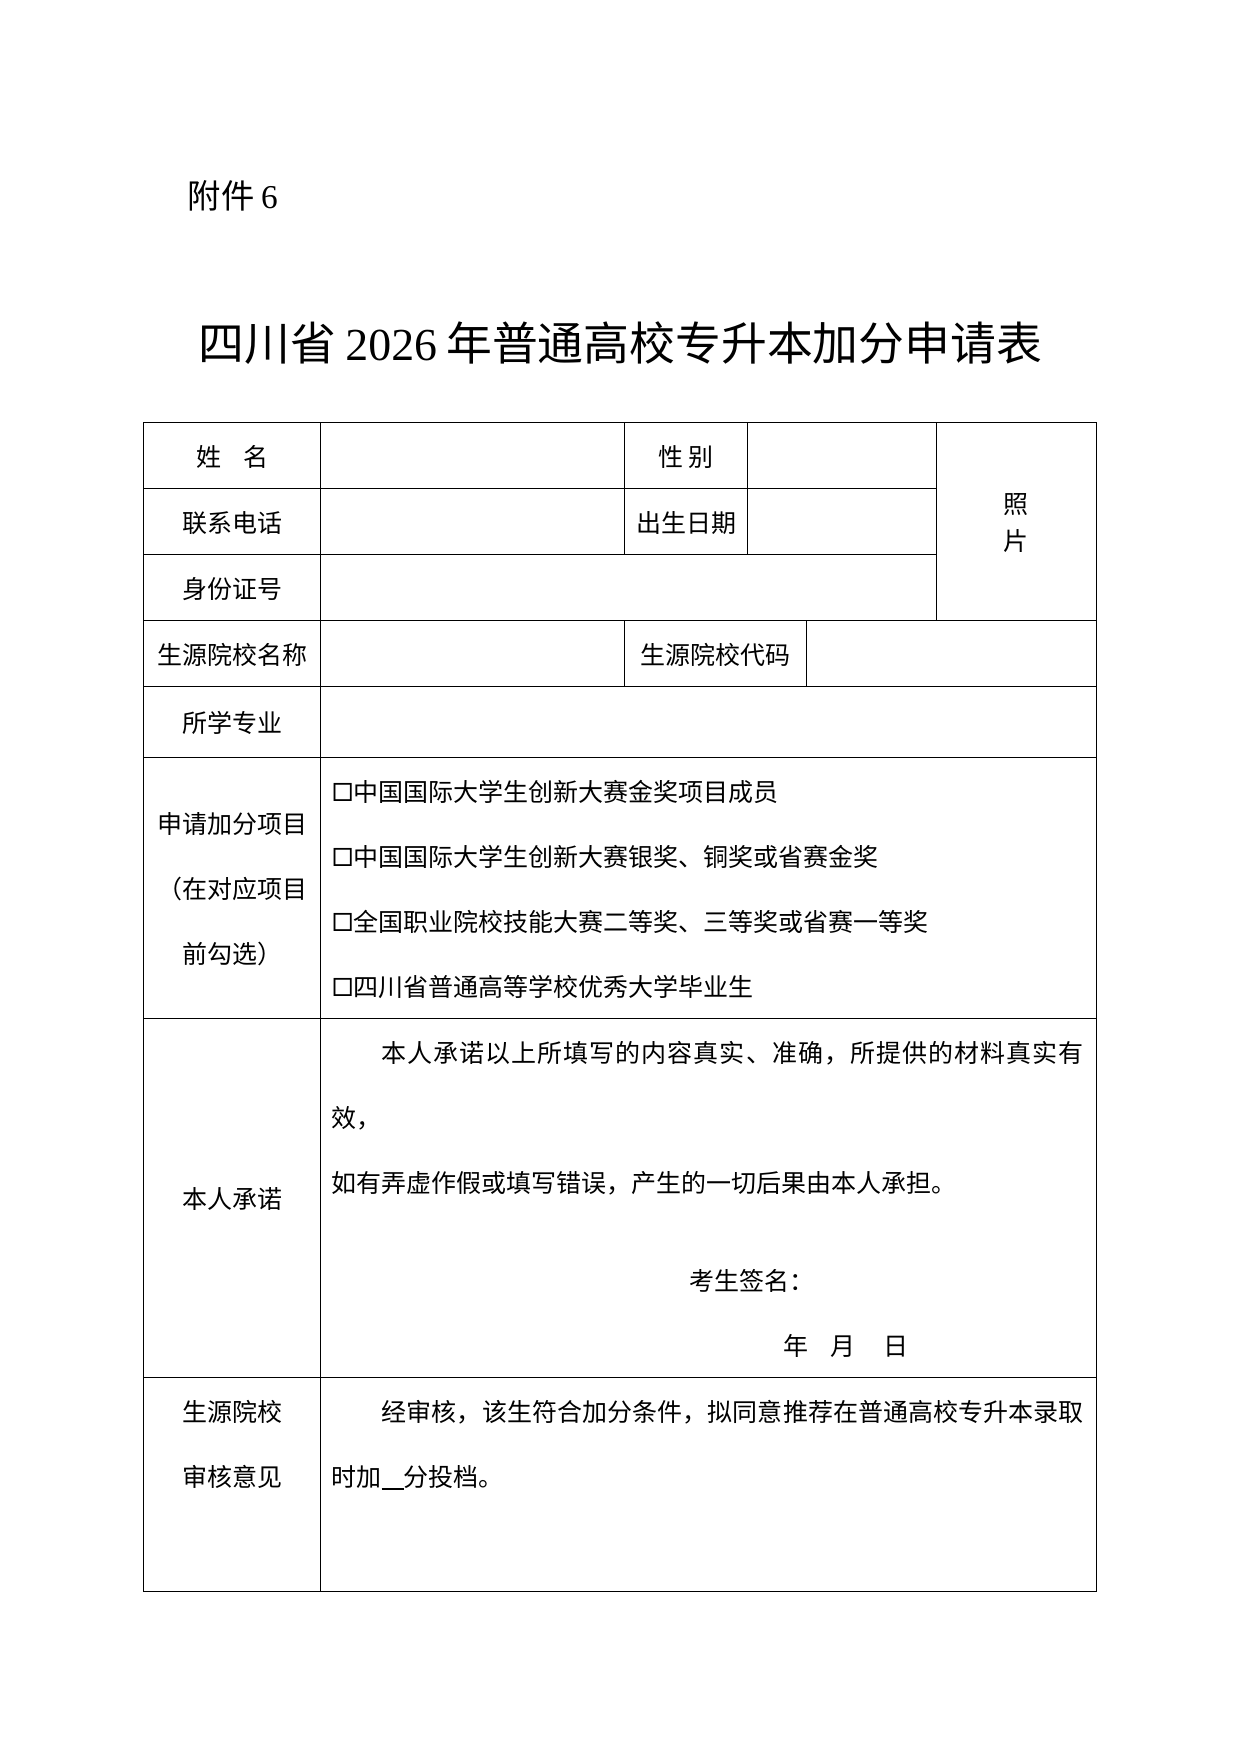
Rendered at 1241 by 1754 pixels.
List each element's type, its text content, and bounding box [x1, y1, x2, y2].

table_cell [321, 687, 1096, 757]
table_header 性 别 [625, 423, 747, 488]
table_header [748, 423, 936, 488]
table_cell 身份证号 [144, 555, 320, 620]
table_header [321, 423, 624, 488]
table_cell [321, 555, 936, 620]
table_cell 生源院校代码 [625, 621, 806, 686]
table_cell 所学专业 [144, 687, 320, 757]
table_cell 联系电话 [144, 489, 320, 554]
table_cell 中国国际大学生创新大赛金奖项目成员 中国国际大学生创新大赛银奖、铜奖或省赛金奖 全国职业院校技能大赛二等奖、三等奖或省赛一等奖 四川省普通高等学校优秀大学毕业生 [321, 758, 1096, 1018]
text 四川省2026年普通高校专升本加分申请表 [187, 292, 1053, 389]
table_cell 本人承诺以上所填写的内容真实、准确，所提供的材料真实有效， 如有弄虚作假或填写错误，产生的一切后果由本人承担。 考生签名： 年 月 日 [321, 1019, 1096, 1377]
text 附件6 [187, 162, 1053, 227]
table_cell 出生日期 [625, 489, 747, 554]
table_header 姓 名 [144, 423, 320, 488]
table_cell [807, 621, 1096, 686]
table_cell [748, 489, 936, 554]
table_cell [321, 1378, 1096, 1591]
table_cell [321, 621, 624, 686]
table_cell [321, 489, 624, 554]
table_cell 申请加分项目（在对应项目前勾选） [144, 758, 320, 1018]
table_cell 生源院校 审核意见 [144, 1378, 320, 1591]
table_cell 生源院校名称 [144, 621, 320, 686]
table_cell 本人承诺 [144, 1019, 320, 1377]
table_header 照 片 [937, 423, 1096, 620]
